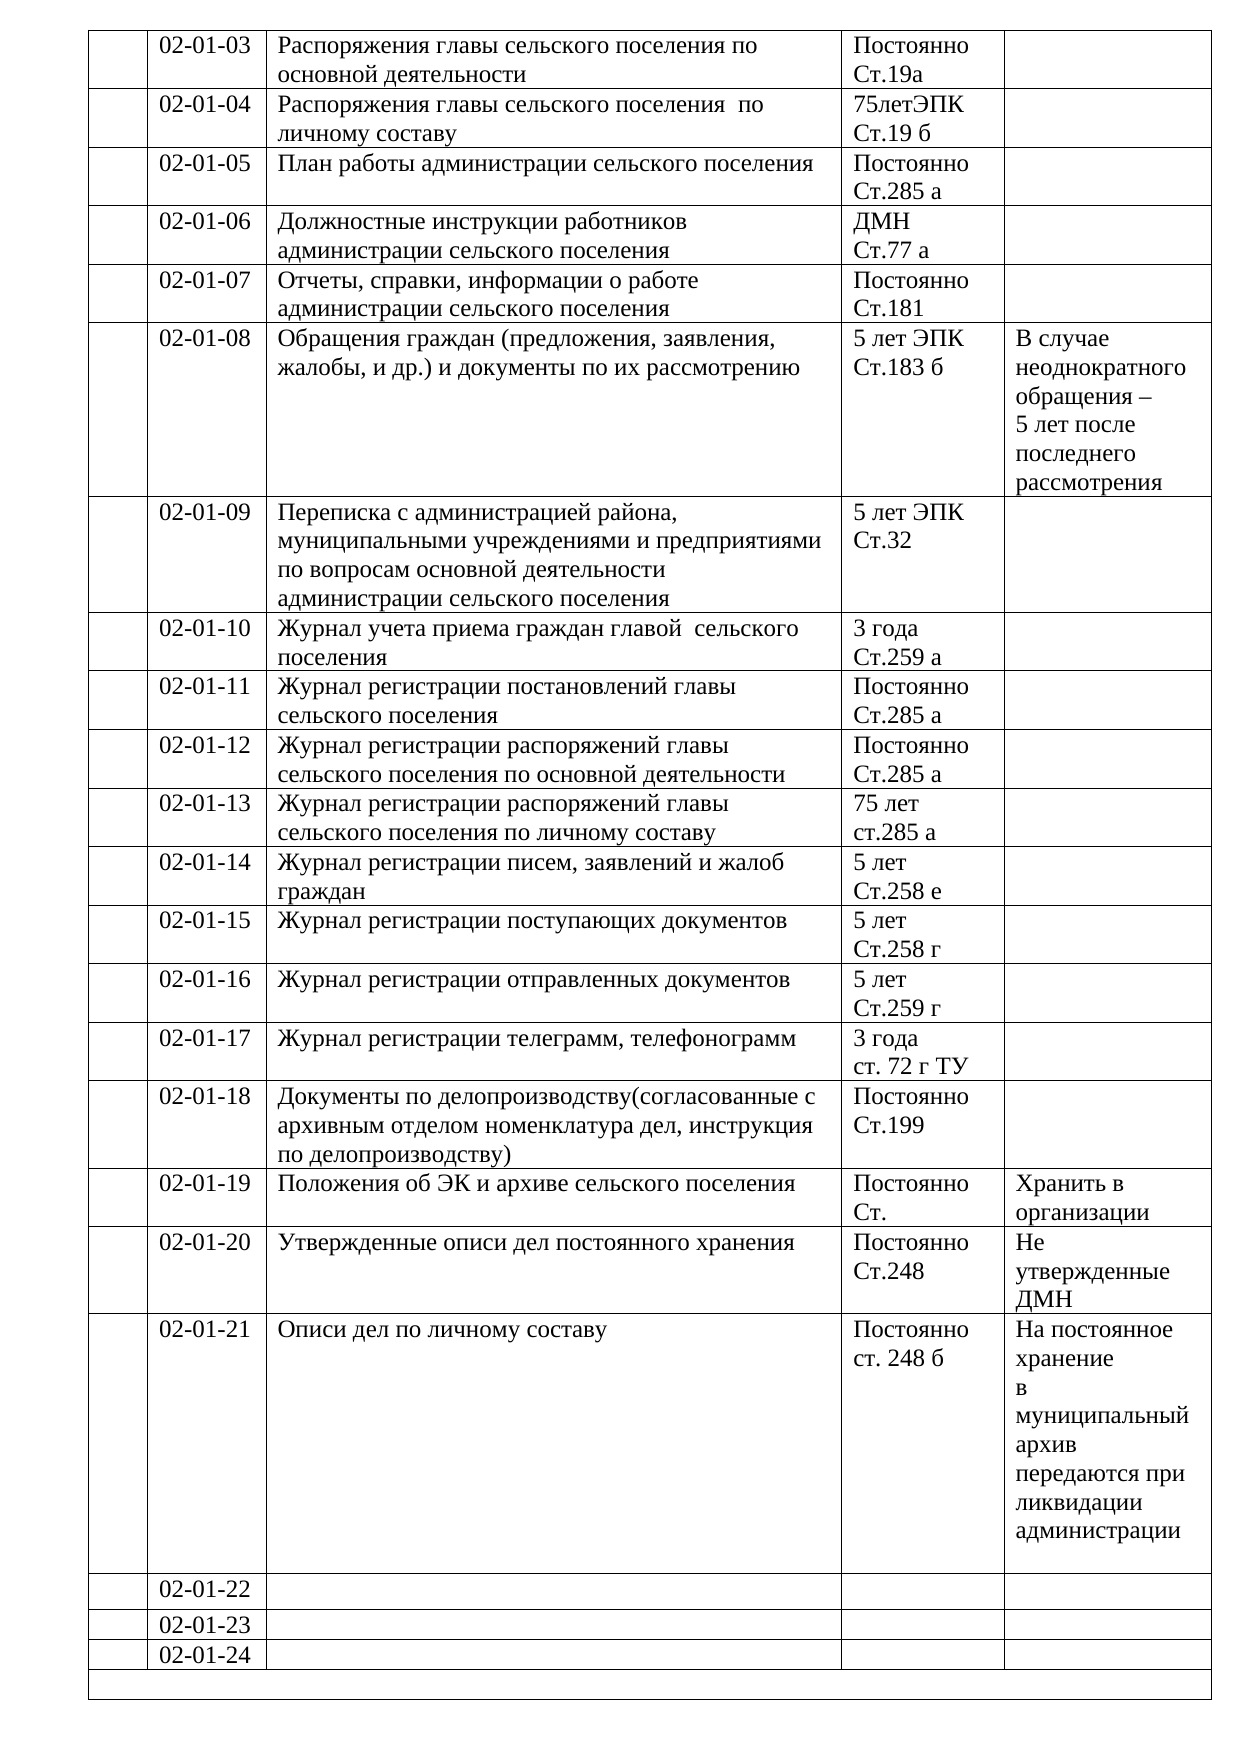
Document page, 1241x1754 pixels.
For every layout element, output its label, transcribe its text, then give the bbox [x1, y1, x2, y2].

table_cell 02-01-11 [148, 671, 266, 729]
table_cell 02-01-20 [148, 1227, 266, 1313]
table_cell 5 лет ЭПК Ст.183 б [842, 323, 1004, 496]
table_cell 02-01-06 [148, 206, 266, 264]
table_cell 02-01-21 [148, 1314, 266, 1573]
table_cell Постоянно Ст.285 а [842, 671, 1004, 729]
table_cell 02-01-13 [148, 789, 266, 846]
table_cell 02-01-19 [148, 1169, 266, 1226]
table_cell 02-01-03 [148, 31, 266, 88]
table_cell [89, 1169, 147, 1226]
table_cell [89, 964, 147, 1022]
table_cell ДМН Ст.77 а [842, 206, 1004, 264]
table_cell Документы по делопроизводству(согласованные с архивным отделом номенклатура дел, инструкция по делопроизводству) [267, 1081, 841, 1167]
table_cell [89, 847, 147, 904]
table_cell Распоряжения главы сельского поселения по основной деятельности [267, 31, 841, 88]
table_cell Постоянно ст. 248 б [842, 1314, 1004, 1573]
table_cell [89, 265, 147, 322]
table_cell 5 лет Ст.258 г [842, 906, 1004, 963]
table_cell План работы администрации сельского поселения [267, 148, 841, 205]
table_cell [89, 206, 147, 264]
table_cell 02-01-18 [148, 1081, 266, 1167]
table_cell [1005, 148, 1211, 205]
table_cell 02-01-08 [148, 323, 266, 496]
table_cell Положения об ЭК и архиве сельского поселения [267, 1169, 841, 1226]
table_cell 5 лет Ст.259 г [842, 964, 1004, 1022]
table_cell [89, 1023, 147, 1080]
table_cell [1005, 847, 1211, 904]
table_cell [1005, 613, 1211, 670]
table_cell Постоянно Ст.285 а [842, 148, 1004, 205]
table_cell [1005, 906, 1211, 963]
table_cell [1005, 1610, 1211, 1639]
table_cell Журнал регистрации писем, заявлений и жалоб граждан [267, 847, 841, 904]
table_cell [1005, 206, 1211, 264]
table_cell [89, 31, 147, 88]
table_cell Распоряжения главы сельского поселения по личному составу [267, 89, 841, 147]
table_cell Хранить в организации [1005, 1169, 1211, 1226]
table_cell 02-01-14 [148, 847, 266, 904]
table_cell Журнал регистрации поступающих документов [267, 906, 841, 963]
table_cell [842, 1610, 1004, 1639]
table_cell 5 лет ЭПК Ст.32 [842, 497, 1004, 612]
table_cell Не утвержденные ДМН [1005, 1227, 1211, 1313]
table_cell [89, 323, 147, 496]
table_cell [89, 497, 147, 612]
table_cell 3 года ст. ТУ [842, 1023, 1004, 1080]
table_cell Журнал регистрации распоряжений главы сельского поселения по основной деятельности [267, 730, 841, 787]
table_cell [1005, 964, 1211, 1022]
table_cell Обращения граждан (предложения, заявления, жалобы, и др.) и документы по их рассмотрению [267, 323, 841, 496]
table_cell [89, 1610, 147, 1639]
table_cell [89, 789, 147, 846]
table_cell [89, 671, 147, 729]
table_cell Описи дел по личному составу [267, 1314, 841, 1573]
table_cell 02-01-09 [148, 497, 266, 612]
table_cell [89, 1670, 1211, 1698]
table_cell [1005, 730, 1211, 787]
table_cell [1005, 1640, 1211, 1669]
table_cell [1005, 789, 1211, 846]
table_cell 02-01-16 [148, 964, 266, 1022]
table_cell Постоянно Ст.19а [842, 31, 1004, 88]
table_cell 5 лет Ст.258 е [842, 847, 1004, 904]
table_cell Постоянно Ст.199 [842, 1081, 1004, 1167]
table_cell 02-01-07 [148, 265, 266, 322]
table_cell 75 лет ст.285 а [842, 789, 1004, 846]
table_cell Журнал регистрации постановлений главы сельского поселения [267, 671, 841, 729]
table_cell 75летЭПК Ст.19 б [842, 89, 1004, 147]
table_cell На постоянное хранение в муниципальный архив передаются при ликвидации администрации [1005, 1314, 1211, 1573]
table_cell Постоянно Ст.248 [842, 1227, 1004, 1313]
table_cell 02-01-23 [148, 1610, 266, 1639]
table_cell В случае неоднократного обращения – 5 лет после последнего рассмотрения [1005, 323, 1211, 496]
table_cell [89, 89, 147, 147]
table_cell [89, 906, 147, 963]
table_cell [1005, 1023, 1211, 1080]
table_cell [89, 730, 147, 787]
table_cell [89, 148, 147, 205]
table_cell [1005, 1574, 1211, 1609]
table_cell [267, 1610, 841, 1639]
table_cell Постоянно Ст. [842, 1169, 1004, 1226]
table_cell [89, 613, 147, 670]
table_cell Отчеты, справки, информации о работе администрации сельского поселения [267, 265, 841, 322]
table_cell [1005, 1081, 1211, 1167]
table_cell [1005, 89, 1211, 147]
table_cell Журнал учета приема граждан главой сельского поселения [267, 613, 841, 670]
table_cell 02-01-10 [148, 613, 266, 670]
table_cell [89, 1574, 147, 1609]
table_cell [89, 1640, 147, 1669]
table_cell [89, 1081, 147, 1167]
table_cell [89, 1227, 147, 1313]
table_cell Переписка с администрацией района, муниципальными учреждениями и предприятиями по вопросам основной деятельности администрации сельского поселения [267, 497, 841, 612]
table_cell [1005, 31, 1211, 88]
table_cell [842, 1640, 1004, 1669]
table_cell 02-01-15 [148, 906, 266, 963]
table_cell [89, 1314, 147, 1573]
table_cell Журнал регистрации телеграмм, телефонограмм [267, 1023, 841, 1080]
table_cell [267, 1574, 841, 1609]
table_cell Постоянно Ст.285 а [842, 730, 1004, 787]
table_cell Журнал регистрации распоряжений главы сельского поселения по личному составу [267, 789, 841, 846]
table_cell Должностные инструкции работников администрации сельского поселения [267, 206, 841, 264]
table_cell 3 года Ст.259 а [842, 613, 1004, 670]
table_cell [1005, 497, 1211, 612]
table_cell Постоянно Ст.181 [842, 265, 1004, 322]
table_cell [1005, 265, 1211, 322]
table_cell 02-01-22 [148, 1574, 266, 1609]
table_cell Утвержденные описи дел постоянного хранения [267, 1227, 841, 1313]
table_cell 02-01-24 [148, 1640, 266, 1669]
table_cell [1005, 671, 1211, 729]
table_cell 02-01-12 [148, 730, 266, 787]
table_cell 02-01-05 [148, 148, 266, 205]
table_cell Журнал регистрации отправленных документов [267, 964, 841, 1022]
table_cell 02-01-17 [148, 1023, 266, 1080]
table_cell 02-01-04 [148, 89, 266, 147]
table_cell [842, 1574, 1004, 1609]
table_cell [267, 1640, 841, 1669]
